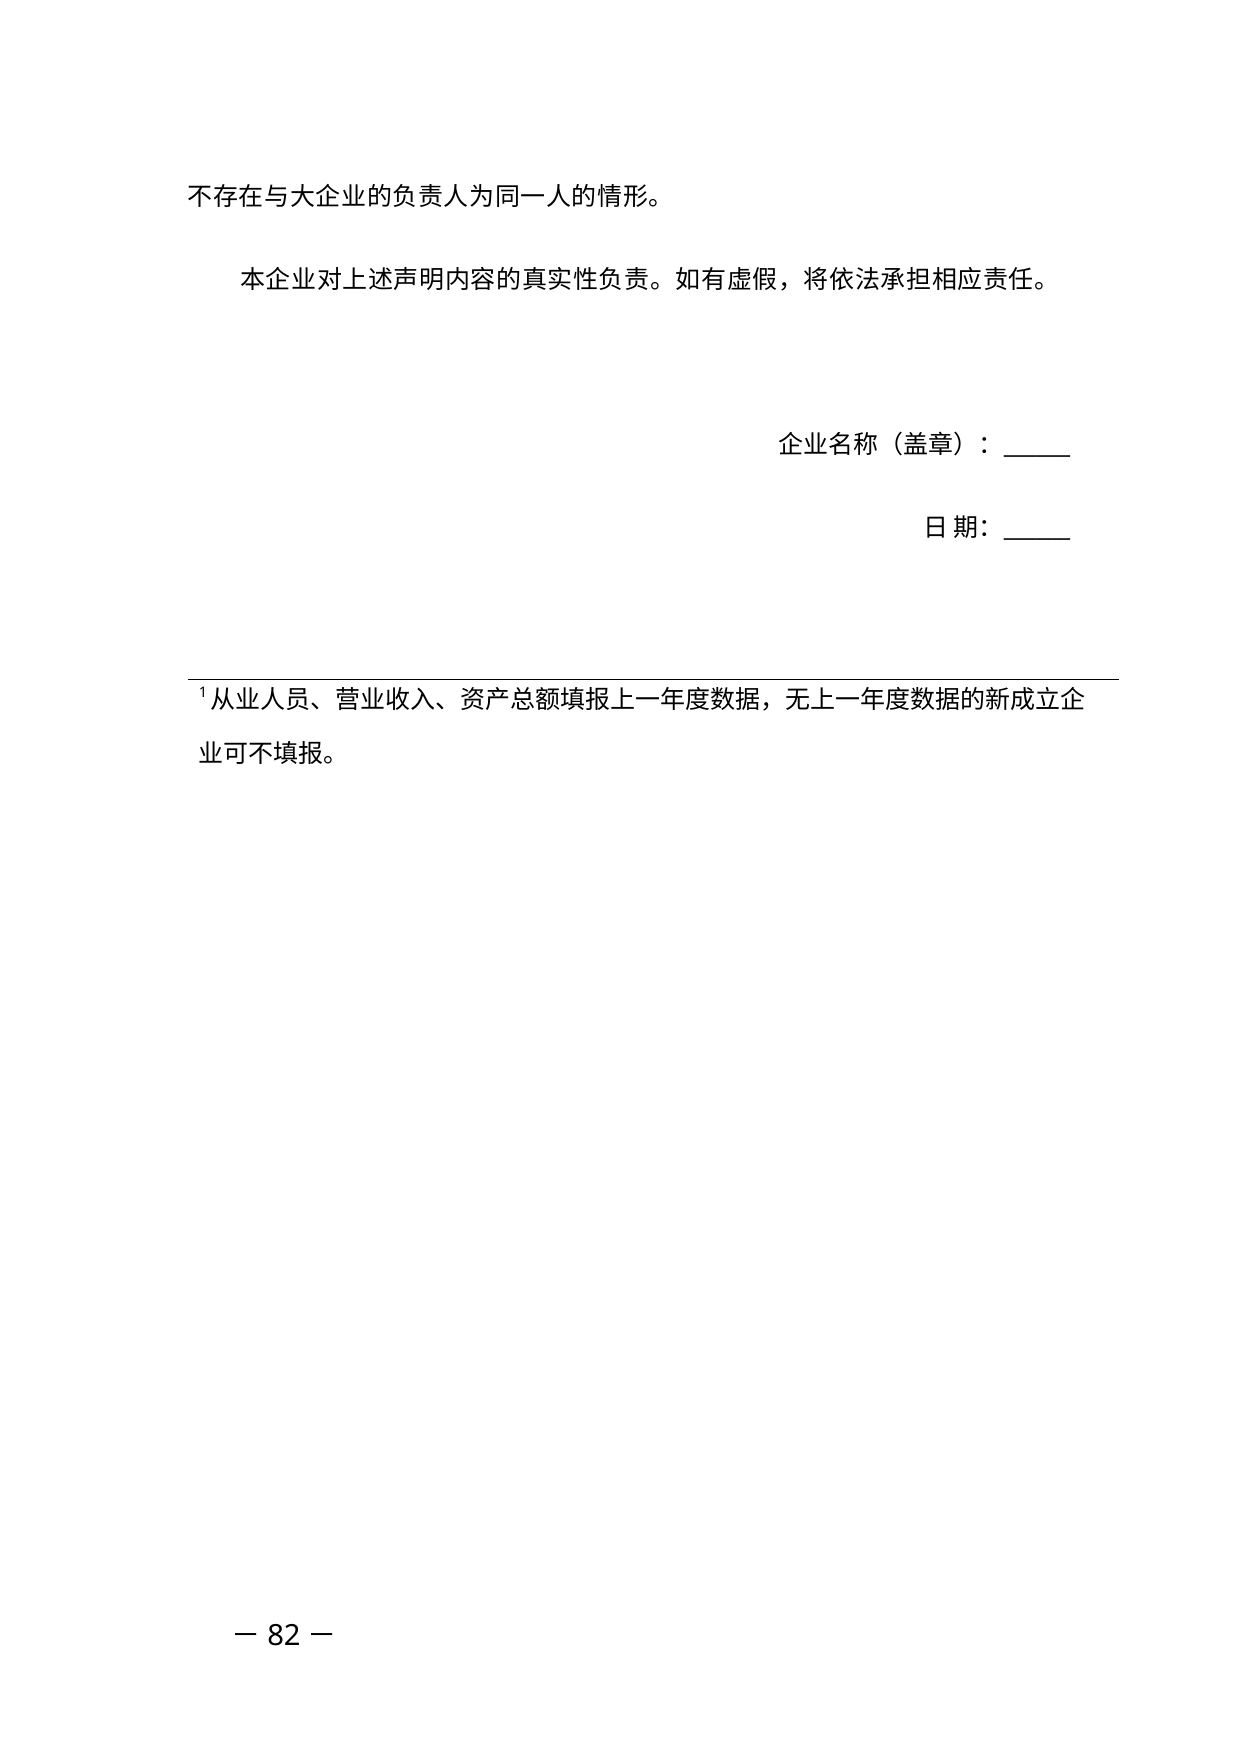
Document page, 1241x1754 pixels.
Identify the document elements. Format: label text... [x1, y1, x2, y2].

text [187, 162, 1107, 227]
text 本企业对上述声明内容的真实性负责。如有虚假，将依法承担相应责任。 [187, 245, 1107, 310]
text 日 期：______ [187, 493, 1070, 558]
text 企业名称（盖章）：______ [187, 410, 1070, 475]
table_header 1从业人员、营业收入、资产总额填报上一年度数据，无上一年度数据的新成立企业可不填报。 [188, 680, 1119, 783]
